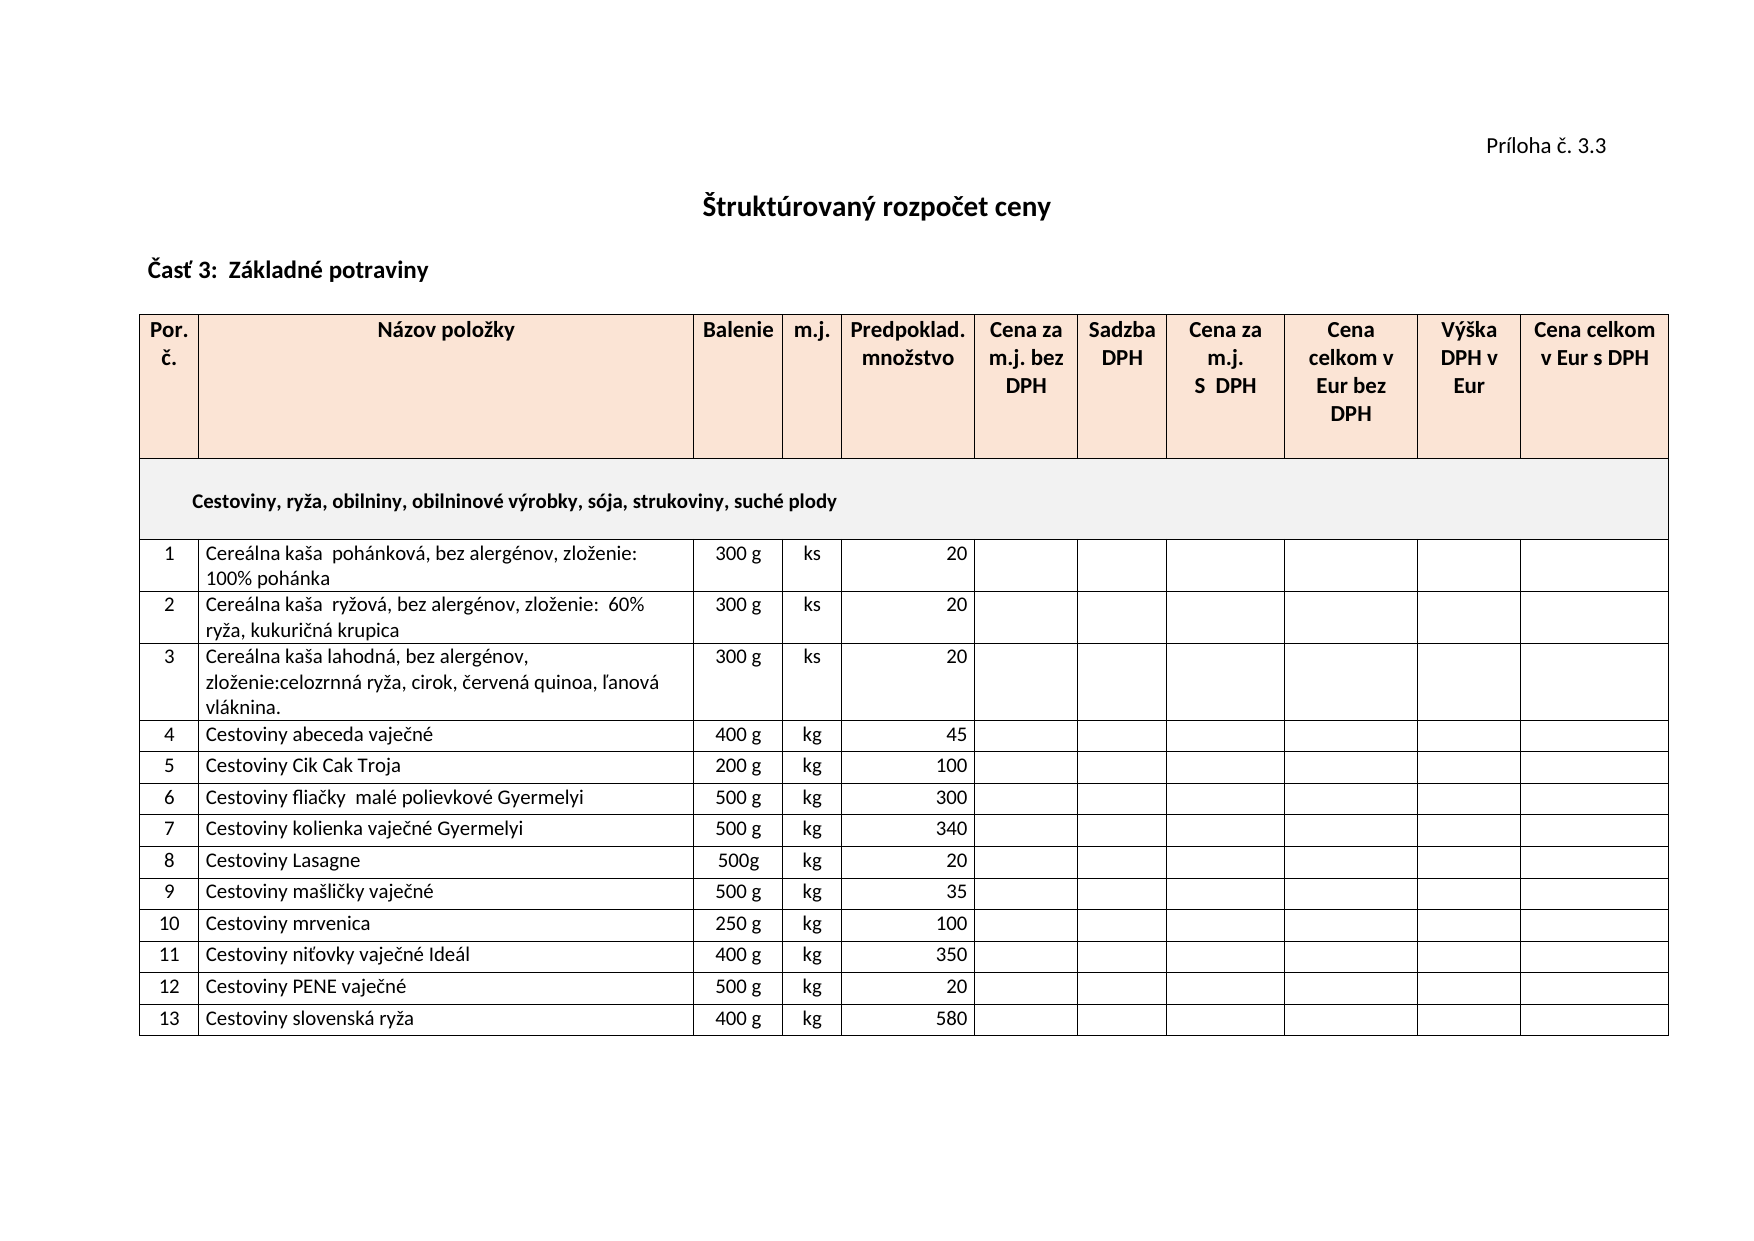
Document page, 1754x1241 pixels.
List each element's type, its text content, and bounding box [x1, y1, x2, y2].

table_cell [975, 1005, 1077, 1035]
table_cell [1078, 592, 1166, 642]
table_cell 400 g [694, 721, 782, 751]
table_header Balenie [694, 315, 782, 458]
table_cell [1078, 784, 1166, 814]
table_cell [1521, 592, 1668, 642]
table_cell [1521, 752, 1668, 783]
table_cell 5 [140, 752, 198, 783]
table_cell 13 [140, 1005, 198, 1035]
table_cell ks [783, 644, 841, 720]
table_cell [1521, 942, 1668, 972]
table_cell 8 [140, 847, 198, 877]
text Príloha č. 3.3 [148, 131, 1606, 159]
table_cell [1418, 784, 1520, 814]
table_cell [1285, 752, 1417, 783]
table_cell [1167, 847, 1284, 877]
table_cell kg [783, 879, 841, 909]
table_header Cena za m.j. S DPH [1167, 315, 1284, 458]
table_cell [1285, 847, 1417, 877]
table_cell 11 [140, 942, 198, 972]
table_cell 200 g [694, 752, 782, 783]
table_cell [1167, 721, 1284, 751]
table_cell [1167, 784, 1284, 814]
table_cell 500 g [694, 784, 782, 814]
table_header Cena za m.j. bez DPH [975, 315, 1077, 458]
table_cell [1418, 721, 1520, 751]
table_cell 7 [140, 815, 198, 846]
table_cell Cestoviny Cik Cak Troja [199, 752, 693, 783]
table_cell ks [783, 592, 841, 642]
table_cell [1167, 942, 1284, 972]
table_cell 1 [140, 540, 198, 591]
table_cell 580 [842, 1005, 974, 1035]
table_cell [1167, 540, 1284, 591]
table_cell [1521, 815, 1668, 846]
table_cell [1285, 910, 1417, 941]
table_cell 100 [842, 910, 974, 941]
table_cell [1167, 973, 1284, 1004]
table_cell 250 g [694, 910, 782, 941]
table_cell [975, 592, 1077, 642]
table_cell 9 [140, 879, 198, 909]
table_cell [1285, 644, 1417, 720]
table_cell [1078, 815, 1166, 846]
table_cell [1078, 721, 1166, 751]
table_cell [1418, 973, 1520, 1004]
table_cell [1078, 973, 1166, 1004]
table_cell 500 g [694, 815, 782, 846]
table_cell 300 g [694, 592, 782, 642]
table_cell 20 [842, 540, 974, 591]
table_cell [1078, 879, 1166, 909]
table_cell kg [783, 910, 841, 941]
text Štruktúrovaný rozpočet ceny [148, 188, 1606, 224]
table_cell 4 [140, 721, 198, 751]
table_cell 2 [140, 592, 198, 642]
table_cell [1078, 1005, 1166, 1035]
table_cell 100 [842, 752, 974, 783]
table_cell [975, 540, 1077, 591]
table_cell [1418, 540, 1520, 591]
table_cell [975, 815, 1077, 846]
table_cell [1167, 644, 1284, 720]
table_cell [1167, 815, 1284, 846]
table_cell ks [783, 540, 841, 591]
table_cell kg [783, 973, 841, 1004]
table_cell [1521, 784, 1668, 814]
table_cell [1521, 973, 1668, 1004]
table_cell [1285, 592, 1417, 642]
table_cell 300 [842, 784, 974, 814]
table_cell 500 g [694, 879, 782, 909]
table_cell [975, 879, 1077, 909]
table_cell [1521, 879, 1668, 909]
table_cell 3 [140, 644, 198, 720]
table_cell 35 [842, 879, 974, 909]
table_cell [1285, 1005, 1417, 1035]
table_cell 400 g [694, 942, 782, 972]
table_cell kg [783, 815, 841, 846]
table_cell [1285, 973, 1417, 1004]
table_cell 500g [694, 847, 782, 877]
table_cell Cestoviny, ryža, obilniny, obilninové výrobky, sója, strukoviny, suché plody [140, 459, 1668, 539]
table_cell [1521, 910, 1668, 941]
text Časť 3: Základné potraviny [148, 254, 1606, 285]
table_cell Cestoviny mašličky vaječné [199, 879, 693, 909]
table_cell 350 [842, 942, 974, 972]
table_cell kg [783, 847, 841, 877]
table_cell [1167, 879, 1284, 909]
table_cell [1418, 592, 1520, 642]
table_cell [975, 752, 1077, 783]
table_cell [1418, 879, 1520, 909]
table_cell kg [783, 784, 841, 814]
table_cell Cestoviny PENE vaječné [199, 973, 693, 1004]
table_cell [1285, 540, 1417, 591]
table_cell [975, 847, 1077, 877]
table_cell [1521, 847, 1668, 877]
table_cell [1285, 942, 1417, 972]
table_cell [1078, 540, 1166, 591]
table_cell [1078, 644, 1166, 720]
table_cell Cereálna kaša lahodná, bez alergénov, zloženie:celozrnná ryža, cirok, červená quinoa, ľanová vláknina. [199, 644, 693, 720]
table_cell [1285, 784, 1417, 814]
table_cell kg [783, 752, 841, 783]
table_cell Cereálna kaša ryžová, bez alergénov, zloženie: 60% ryža, kukuričná krupica [199, 592, 693, 642]
table_cell [1521, 644, 1668, 720]
table_cell [1285, 815, 1417, 846]
table_cell 500 g [694, 973, 782, 1004]
table_cell [1521, 1005, 1668, 1035]
table_cell [1285, 879, 1417, 909]
table_cell [1167, 1005, 1284, 1035]
table_cell 20 [842, 592, 974, 642]
table_cell kg [783, 721, 841, 751]
table_cell Cestoviny slovenská ryža [199, 1005, 693, 1035]
table_cell [1167, 910, 1284, 941]
table_cell [1418, 942, 1520, 972]
table_cell [1521, 540, 1668, 591]
table_cell [1418, 815, 1520, 846]
table_header Predpoklad. množstvo [842, 315, 974, 458]
table_header Cena celkom v Eur s DPH [1521, 315, 1668, 458]
table_cell [1167, 592, 1284, 642]
table_cell [1285, 721, 1417, 751]
table_cell Cestoviny Lasagne [199, 847, 693, 877]
table_cell [1078, 942, 1166, 972]
table_cell [975, 973, 1077, 1004]
table_cell Cestoviny mrvenica [199, 910, 693, 941]
table_cell 300 g [694, 644, 782, 720]
table_header Por. č. [140, 315, 198, 458]
table_cell [975, 942, 1077, 972]
table_cell [1418, 910, 1520, 941]
table_cell [1418, 752, 1520, 783]
table_cell [975, 721, 1077, 751]
table_cell [1418, 1005, 1520, 1035]
table_header Cena celkom v Eur bez DPH [1285, 315, 1417, 458]
table_cell [1418, 847, 1520, 877]
table_cell Cestoviny niťovky vaječné Ideál [199, 942, 693, 972]
table_cell 45 [842, 721, 974, 751]
table_cell 10 [140, 910, 198, 941]
table_cell [1521, 721, 1668, 751]
table_cell kg [783, 942, 841, 972]
table_cell 300 g [694, 540, 782, 591]
table_cell Cestoviny kolienka vaječné Gyermelyi [199, 815, 693, 846]
table_cell Cereálna kaša pohánková, bez alergénov, zloženie: 100% pohánka [199, 540, 693, 591]
table_cell 20 [842, 973, 974, 1004]
table_cell [1078, 910, 1166, 941]
table_cell 6 [140, 784, 198, 814]
table_cell 340 [842, 815, 974, 846]
table_header Sadzba DPH [1078, 315, 1166, 458]
table_cell Cestoviny fliačky malé polievkové Gyermelyi [199, 784, 693, 814]
table_cell 12 [140, 973, 198, 1004]
table_header Názov položky [199, 315, 693, 458]
table_cell [1078, 847, 1166, 877]
table_cell [975, 910, 1077, 941]
table_cell 20 [842, 847, 974, 877]
table_header m.j. [783, 315, 841, 458]
table_cell 400 g [694, 1005, 782, 1035]
table_cell [1418, 644, 1520, 720]
table_cell [975, 784, 1077, 814]
table_header Výška DPH v Eur [1418, 315, 1520, 458]
table_cell [1167, 752, 1284, 783]
table_cell [975, 644, 1077, 720]
table_cell 20 [842, 644, 974, 720]
table_cell Cestoviny abeceda vaječné [199, 721, 693, 751]
table_cell kg [783, 1005, 841, 1035]
table_cell [1078, 752, 1166, 783]
